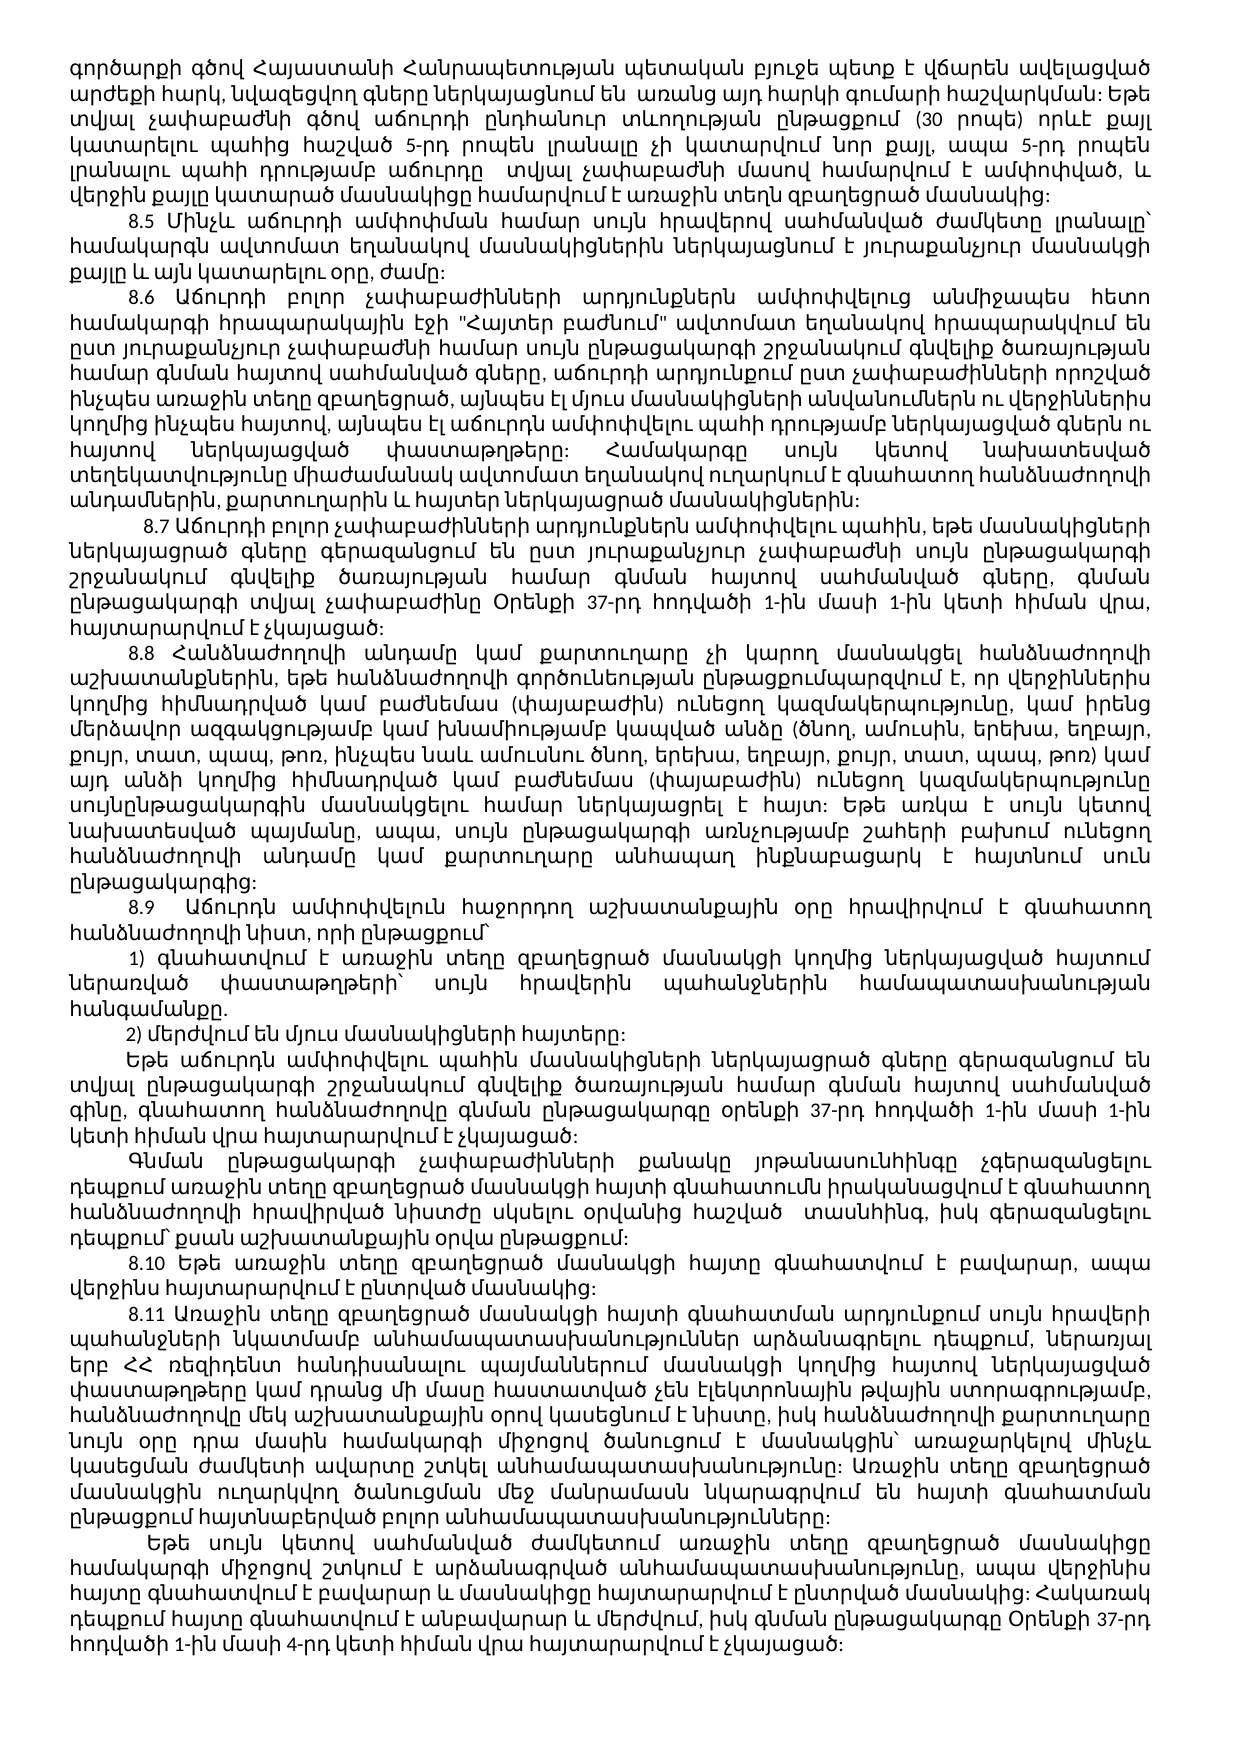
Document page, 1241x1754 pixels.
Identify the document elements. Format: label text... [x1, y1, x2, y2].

text 8.11 Առաջին տեղը զբաղեցրած մասնակցի հայտի գնահատման արդյունքում սույն հրավերի պահանջների նկատմամբ անհամապատասխանություններ արձանագրելու դեպքում, ներառյալ երբ ՀՀ ռեզիդենտ հանդիսանալու պայմաններում մասնակցի կողմից հայտով ներկայացված փաստաթղթերը կամ դրանց մի մասը հաստատված չեն էլեկտրոնային թվային ստորագրությամբ, հանձնաժողովը մեկ աշխատանքային օրով կասեցնում է նիստը, իսկ հանձնաժողովի քարտուղարը նույն օրը դրա մասին համակարգի միջոցով ծանուցում է մասնակցին՝ առաջարկելով մինչև կասեցման ժամկետի ավարտը շտկել անհամապատասխանությունը: Առաջին տեղը զբաղեցրած մասնակցին ուղարկվող ծանուցման մեջ մանրամասն նկարագրվում են հայտի գնահատման ընթացքում հայտնաբերված բոլոր անհամապատասխանությունները: [69, 1301, 1152, 1530]
text 2) մերժվում են մյուս մասնակիցների հայտերը: [69, 1021, 1152, 1047]
text 8.6 Աճուրդի բոլոր չափաբաժինների արդյունքներն ամփոփվելուց անմիջապես հետո համակարգի հրապարակային էջի "Հայտեր բաժնում" ավտոմատ եղանակով հրապարակվում են ըստ յուրաքանչյուր չափաբաժնի համար սույն ընթացակարգի շրջանակում գնվելիք ծառայության համար գնման հայտով սահմանված գները, աճուրդի արդյունքում ըստ չափաբաժինների որոշված ինչպես առաջին տեղը զբաղեցրած, այնպես էլ մյուս մասնակիցների անվանումներն ու վերջիններիս կողմից ինչպես հայտով, այնպես էլ աճուրդն ամփոփվելու պահի դրությամբ ներկայացված գներն ու հայտով ներկայացված փաստաթղթերը: Համակարգը սույն կետով նախատեսված տեղեկատվությունը միաժամանակ ավտոմատ եղանակով ուղարկում է գնահատող հանձնաժողովի անդամներին, քարտուղարին և հայտեր ներկայացրած մասնակիցներին: [69, 284, 1152, 513]
text Եթե աճուրդն ամփոփվելու պահին մասնակիցների ներկայացրած գները գերազանցում են տվյալ ընթացակարգի շրջանակում գնվելիք ծառայության համար գնման հայտով սահմանված գինը, գնահատող հանձնաժողովը գնման ընթացակարգը օրենքի 37-րդ հոդվածի 1-ին մասի 1-ին կետի հիման վրա հայտարարվում է չկայացած: [69, 1047, 1152, 1148]
text 8.9 Աճուրդն ամփոփվելուն հաջորդող աշխատանքային օրը հրավիրվում է գնահատող հանձնաժողովի նիստ, որի ընթացքում՝ [69, 894, 1152, 945]
text 8.5 Մինչև աճուրդի ամփոփման համար սույն հրավերով սահմանված ժամկետը լրանալը՝ համակարգն ավտոմատ եղանակով մասնակիցներին ներկայացնում է յուրաքանչյուր մասնակցի քայլը և այն կատարելու օրը, ժամը: [69, 208, 1152, 284]
text Եթե սույն կետով սահմանված ժամկետում առաջին տեղը զբաղեցրած մասնակիցը համակարգի միջոցով շտկում է արձանագրված անհամապատասխանությունը, ապա վերջինիս հայտը գնահատվում է բավարար և մասնակիցը հայտարարվում է ընտրված մասնակից: Հակառակ դեպքում հայտը գնահատվում է անբավարար և մերժվում, իսկ գնման ընթացակարգը Օրենքի 37-րդ հոդվածի 1-ին մասի 4-րդ կետի հիման վրա հայտարարվում է չկայացած: [69, 1530, 1152, 1657]
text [69, 56, 1152, 208]
text 8.8 Հանձնաժողովի անդամը կամ քարտուղարը չի կարող մասնակցել հանձնաժողովի աշխատանքներին, եթե հանձնաժողովի գործունեության ընթացքումպարզվում է, որ վերջիններիս կողմից հիմնադրված կամ բաժնեմաս (փայաբաժին) ունեցող կազմակերպությունը, կամ իրենց մերձավոր ազգակցությամբ կամ խնամիությամբ կապված անձը (ծնող, ամուսին, երեխա, եղբայր, քույր, տատ, պապ, թոռ, ինչպես նաև ամուսնու ծնող, երեխա, եղբայր, քույր, տատ, պապ, թոռ) կամ այդ անձի կողմից հիմնադրված կամ բաժնեմաս (փայաբաժին) ունեցող կազմակերպությունը սույնընթացակարգին մասնակցելու համար ներկայացրել է հայտ: Եթե առկա է սույն կետով նախատեսված պայմանը, ապա, սույն ընթացակարգի առնչությամբ շահերի բախում ունեցող հանձնաժողովի անդամը կամ քարտուղարը անհապաղ ինքնաբացարկ է հայտնում սուն ընթացակարգից: [69, 640, 1152, 894]
text 8.10 Եթե առաջին տեղը զբաղեցրած մասնակցի հայտը գնահատվում է բավարար, ապա վերջինս հայտարարվում է ընտրված մասնակից: [69, 1250, 1152, 1301]
text 1) գնահատվում է առաջին տեղը զբաղեցրած մասնակցի կողմից ներկայացված հայտում ներառված փաստաթղթերի՝ սույն հրավերին պահանջներին համապատասխանության հանգամանքը. [69, 945, 1152, 1021]
text Գնման ընթացակարգի չափաբաժինների քանակը յոթանասունհինգը չգերազանցելու դեպքում առաջին տեղը զբաղեցրած մասնակցի հայտի գնահատումն իրականացվում է գնահատող հանձնաժողովի հրավիրված նիստժը սկսելու օրվանից հաշված տասնհինգ, իսկ գերազանցելու դեպքում՝ քսան աշխատանքային օրվա ընթացքում: [69, 1148, 1152, 1250]
text 8.7 Աճուրդի բոլոր չափաբաժինների արդյունքներն ամփոփվելու պահին, եթե մասնակիցների ներկայացրած գները գերազանցում են ըստ յուրաքանչյուր չափաբաժնի սույն ընթացակարգի շրջանակում գնվելիք ծառայության համար գնման հայտով սահմանված գները, գնման ընթացակարգի տվյալ չափաբաժինը Օրենքի 37-րդ հոդվածի 1-ին մասի 1-ին կետի հիման վրա, հայտարարվում է չկայացած: [69, 513, 1152, 640]
